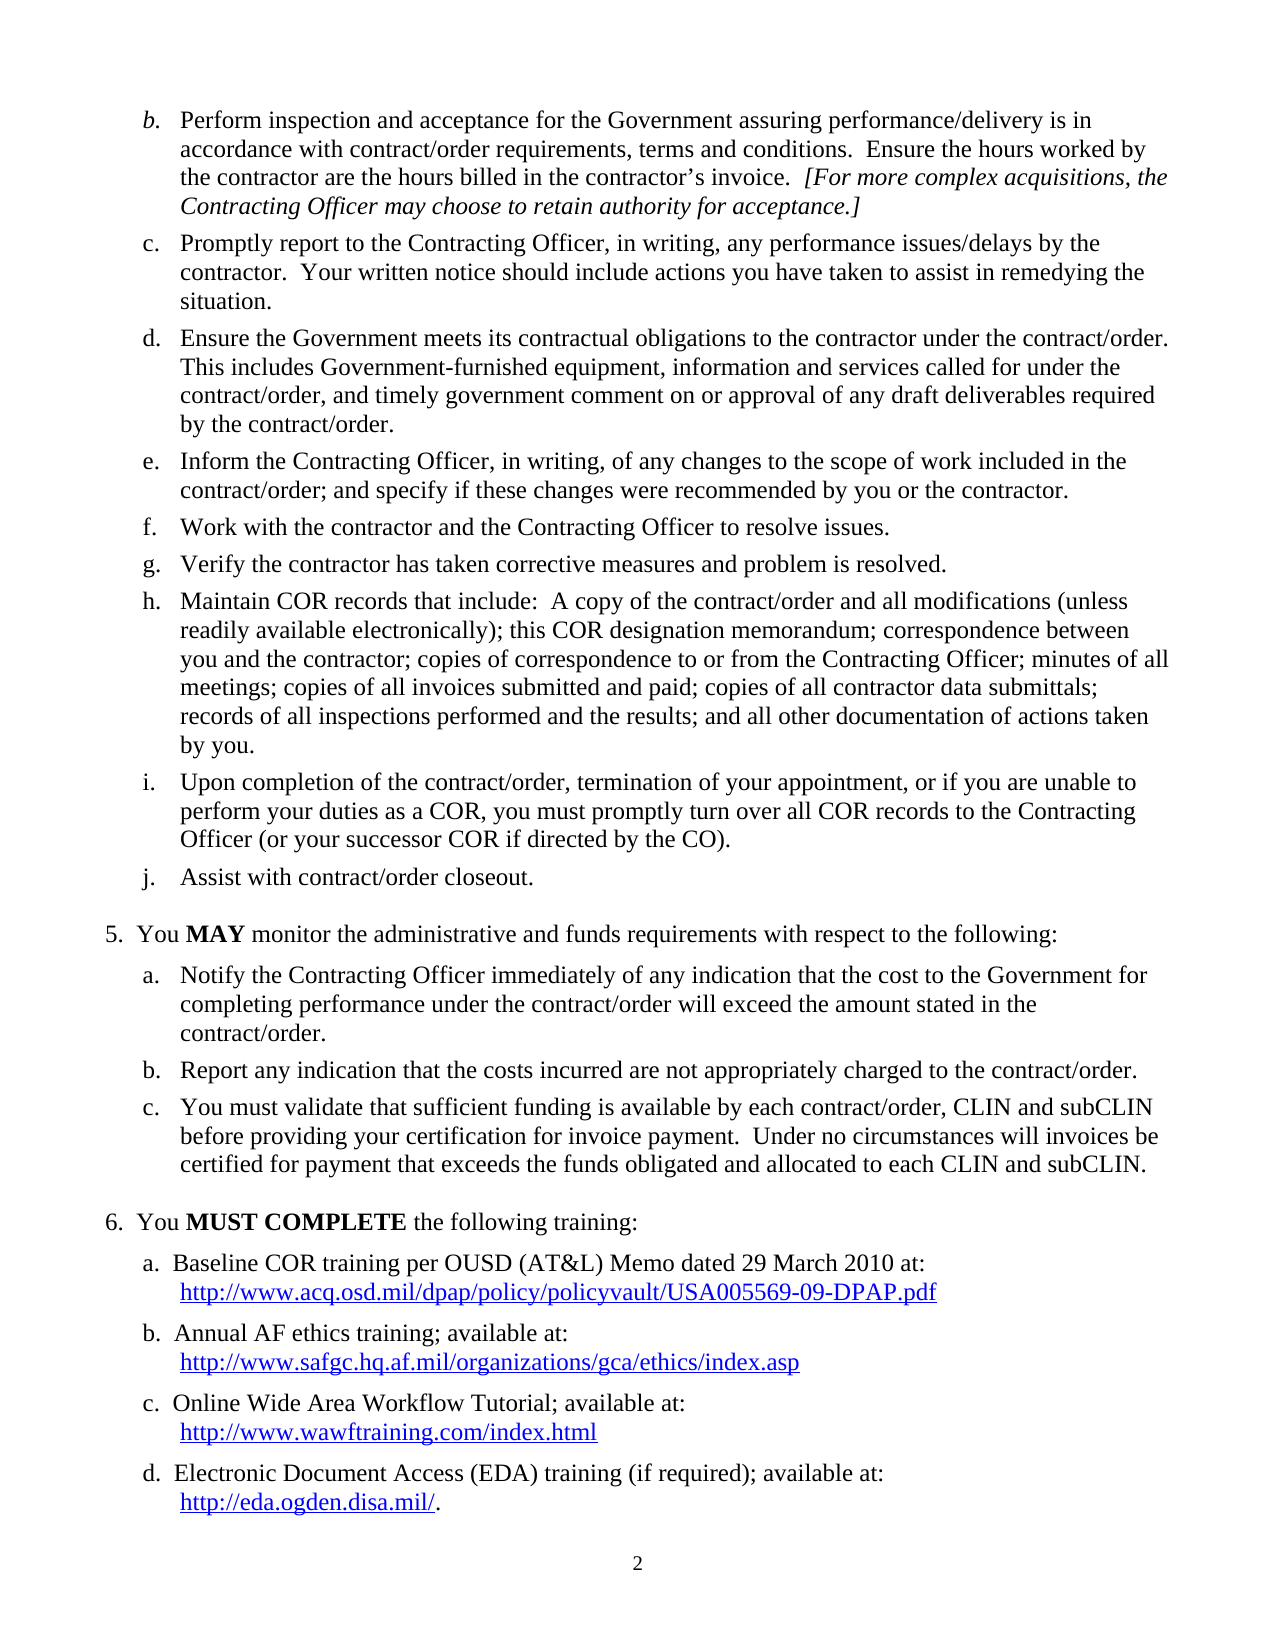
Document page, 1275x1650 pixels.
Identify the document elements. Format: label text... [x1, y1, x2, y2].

list Verify the contractor has taken corrective measures and problem is resolved. [142, 549, 1170, 578]
text http://www.wawftraining.com/index.html [180, 1417, 1170, 1446]
list Perform inspection and acceptance for the Government assuring performance/delivery is in accordance with contract/order requirements, terms and conditions. Ensure the hours worked by the contractor are the hours billed in the contractor’s invoice. [For more complex acquisitions, the Contracting Officer may choose to retain authority for acceptance.] [142, 105, 1170, 220]
list Ensure the Government meets its contractual obligations to the contractor under the contract/order. This includes Government-furnished equipment, information and services called for under the contract/order, and timely government comment on or approval of any draft deliverables required by the contract/order. [142, 323, 1170, 438]
text c. Online Wide Area Workflow Tutorial; available at: [142, 1388, 1170, 1417]
text 5. You MAY monitor the administrative and funds requirements with respect to the following: [105, 919, 1170, 948]
list Maintain COR records that include: A copy of the contract/order and all modifications (unless readily available electronically); this COR designation memorandum; correspondence between you and the contractor; copies of correspondence to or from the Contracting Officer; minutes of all meetings; copies of all invoices submitted and paid; copies of all contractor data submittals; records of all inspections performed and the results; and all other documentation of actions taken by you. [142, 586, 1170, 759]
text d. Electronic Document Access (EDA) training (if required); available at: [142, 1458, 1170, 1487]
text a. Baseline COR training per OUSD (AT&L) Memo dated 29 March 2010 at: [142, 1248, 1170, 1277]
list You must validate that sufficient funding is available by each contract/order, CLIN and subCLIN before providing your certification for invoice payment. Under no circumstances will invoices be certified for payment that exceeds the funds obligated and allocated to each CLIN and subCLIN. [142, 1092, 1170, 1178]
text http://eda.ogden.disa.mil/. [180, 1487, 1170, 1516]
text http://www.safgc.hq.af.mil/organizations/gca/ethics/index.asp [180, 1347, 1170, 1376]
text http://www.acq.osd.mil/dpap/policy/policyvault/USA005569-09-DPAP.pdf [180, 1277, 1170, 1306]
list Work with the contractor and the Contracting Officer to resolve issues. [142, 512, 1170, 541]
list Notify the Contracting Officer immediately of any indication that the cost to the Government for completing performance under the contract/order will exceed the amount stated in the contract/order. [142, 960, 1170, 1047]
list Promptly report to the Contracting Officer, in writing, any performance issues/delays by the contractor. Your written notice should include actions you have taken to assist in remedying the situation. [142, 228, 1170, 314]
text b. Annual AF ethics training; available at: [142, 1318, 1170, 1347]
text 6. You MUST COMPLETE the following training: [105, 1207, 1170, 1236]
list Assist with contract/order closeout. [142, 862, 1170, 890]
list Upon completion of the contract/order, termination of your appointment, or if you are unable to perform your duties as a COR, you must promptly turn over all COR records to the Contracting Officer (or your successor COR if directed by the CO). [142, 767, 1170, 853]
list Report any indication that the costs incurred are not appropriately charged to the contract/order. [142, 1055, 1170, 1084]
list Inform the Contracting Officer, in writing, of any changes to the scope of work included in the contract/order; and specify if these changes were recommended by you or the contractor. [142, 446, 1170, 504]
